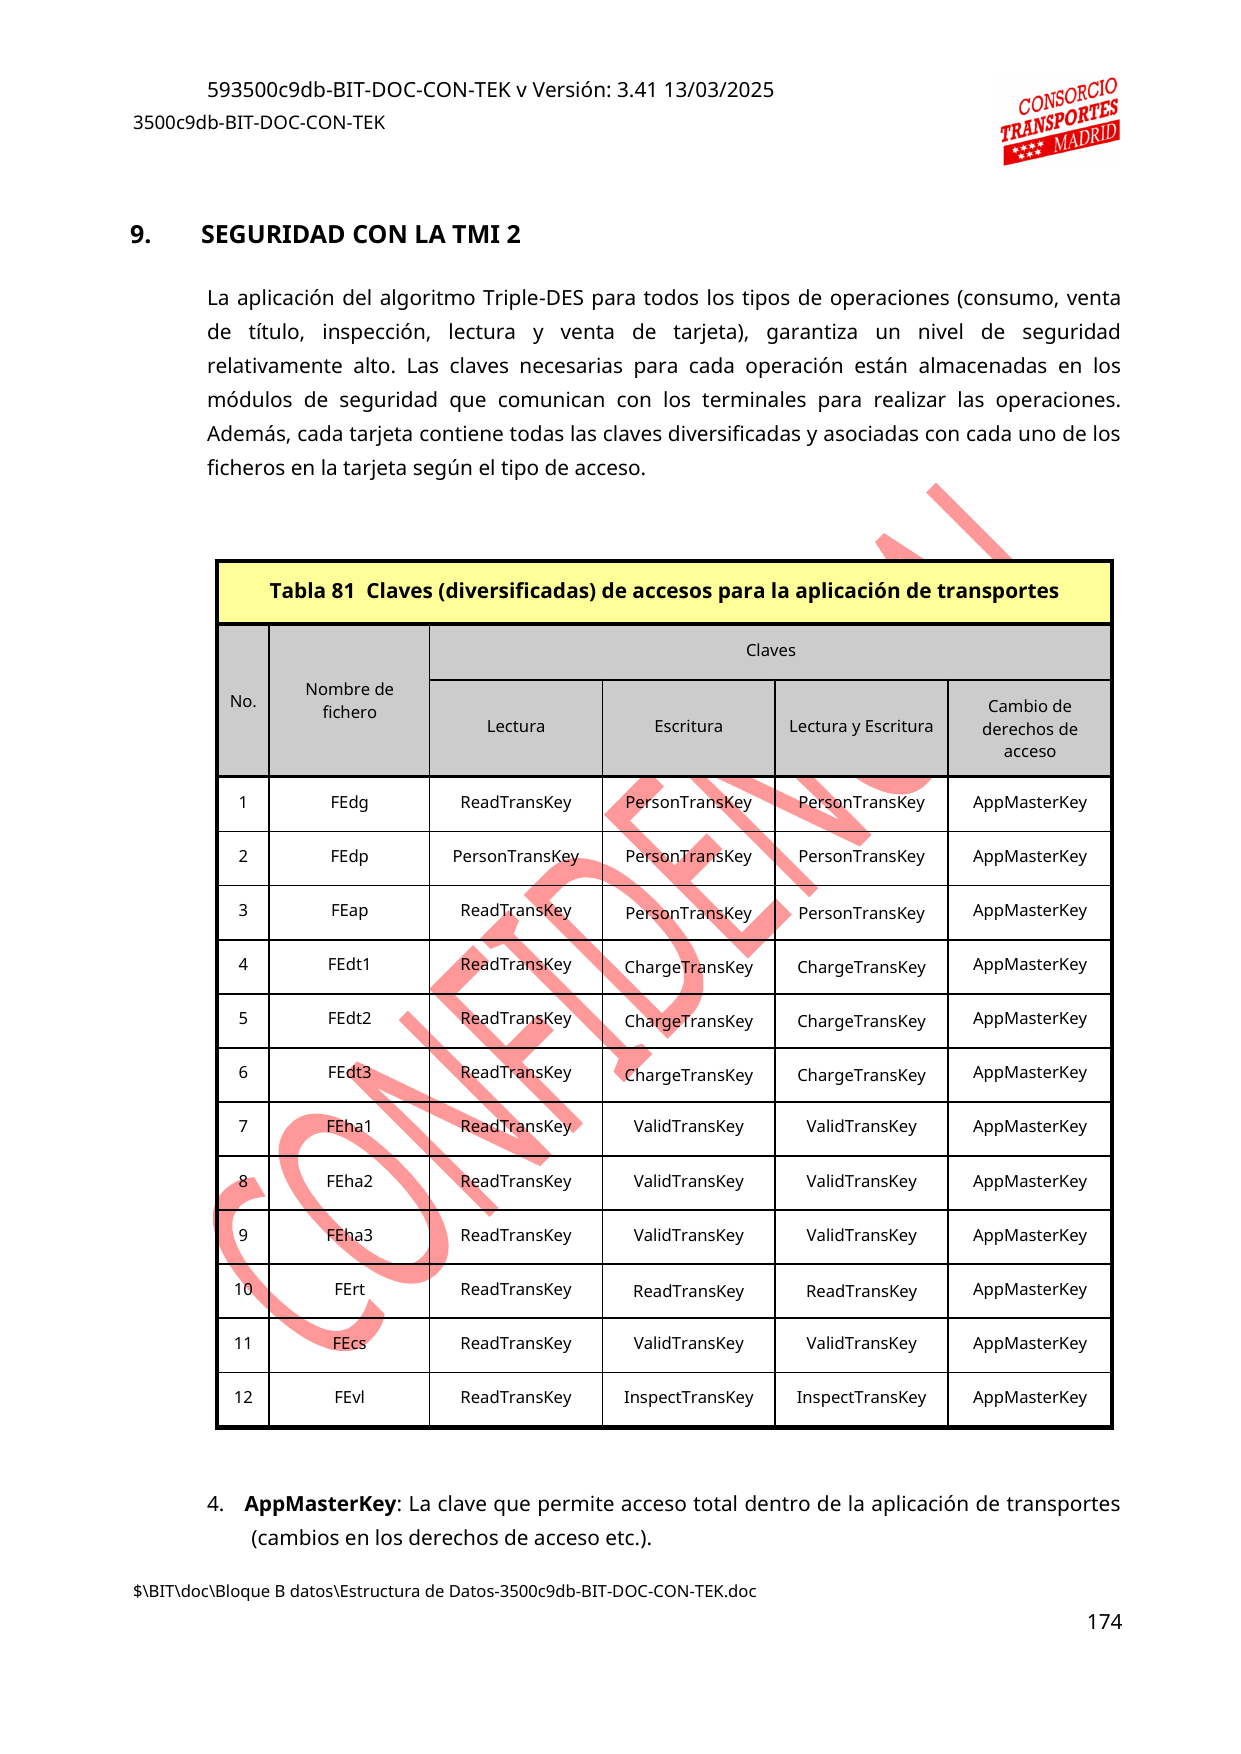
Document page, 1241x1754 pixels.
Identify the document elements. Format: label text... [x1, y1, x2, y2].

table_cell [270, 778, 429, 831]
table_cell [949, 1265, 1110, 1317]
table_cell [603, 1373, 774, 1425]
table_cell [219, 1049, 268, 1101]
text AppMasterKey: La clave que permite acceso total dentro de la aplicación de transportes (cambios en los derechos de acceso etc.). [207, 1489, 1122, 1552]
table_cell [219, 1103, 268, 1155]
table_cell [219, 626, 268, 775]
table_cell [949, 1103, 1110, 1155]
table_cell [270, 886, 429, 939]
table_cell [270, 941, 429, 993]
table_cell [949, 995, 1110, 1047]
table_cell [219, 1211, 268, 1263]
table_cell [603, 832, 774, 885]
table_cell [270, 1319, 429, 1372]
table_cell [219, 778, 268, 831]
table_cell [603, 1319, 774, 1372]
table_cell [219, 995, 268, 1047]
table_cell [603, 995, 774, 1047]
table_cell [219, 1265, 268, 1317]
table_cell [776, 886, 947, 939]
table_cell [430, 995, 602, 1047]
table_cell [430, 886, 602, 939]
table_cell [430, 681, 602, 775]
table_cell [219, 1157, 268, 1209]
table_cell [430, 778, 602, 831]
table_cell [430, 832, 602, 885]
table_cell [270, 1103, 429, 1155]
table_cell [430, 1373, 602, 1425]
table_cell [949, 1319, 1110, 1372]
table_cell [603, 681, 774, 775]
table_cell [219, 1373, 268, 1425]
subtitle SEGURIDAD CON 2 [130, 217, 1122, 251]
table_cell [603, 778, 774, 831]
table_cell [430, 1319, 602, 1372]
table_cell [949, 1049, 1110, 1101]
text La aplicación del algoritmo Triple-DES para todos los tipos de operaciones (consumo, venta de título, inspección, lectura y venta de tarjeta), garantiza un nivel de seguridad relativamente alto. Las claves necesarias para cada operación están almacenadas en los módulos de seguridad que comunican con los terminales para realizar las operaciones. Además, cada tarjeta contiene todas las claves diversificadas y asociadas con cada uno de los ficheros en la tarjeta según el tipo de acceso. [207, 283, 1122, 482]
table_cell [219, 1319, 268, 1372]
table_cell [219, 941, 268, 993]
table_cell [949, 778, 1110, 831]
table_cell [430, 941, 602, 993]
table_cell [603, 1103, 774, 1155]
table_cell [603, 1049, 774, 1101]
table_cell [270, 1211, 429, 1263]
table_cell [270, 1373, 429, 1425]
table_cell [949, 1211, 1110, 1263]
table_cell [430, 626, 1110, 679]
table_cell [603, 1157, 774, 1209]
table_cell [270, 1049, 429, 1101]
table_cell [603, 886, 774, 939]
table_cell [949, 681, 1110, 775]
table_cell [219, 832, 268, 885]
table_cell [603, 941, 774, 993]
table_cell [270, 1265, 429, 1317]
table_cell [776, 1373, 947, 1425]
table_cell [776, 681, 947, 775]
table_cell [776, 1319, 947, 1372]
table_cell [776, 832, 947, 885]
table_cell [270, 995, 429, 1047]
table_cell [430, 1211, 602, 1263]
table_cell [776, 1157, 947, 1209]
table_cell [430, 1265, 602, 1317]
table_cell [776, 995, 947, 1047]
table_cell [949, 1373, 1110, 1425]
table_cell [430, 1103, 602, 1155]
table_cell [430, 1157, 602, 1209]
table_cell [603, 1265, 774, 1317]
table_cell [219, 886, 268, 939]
picture [996, 76, 1122, 166]
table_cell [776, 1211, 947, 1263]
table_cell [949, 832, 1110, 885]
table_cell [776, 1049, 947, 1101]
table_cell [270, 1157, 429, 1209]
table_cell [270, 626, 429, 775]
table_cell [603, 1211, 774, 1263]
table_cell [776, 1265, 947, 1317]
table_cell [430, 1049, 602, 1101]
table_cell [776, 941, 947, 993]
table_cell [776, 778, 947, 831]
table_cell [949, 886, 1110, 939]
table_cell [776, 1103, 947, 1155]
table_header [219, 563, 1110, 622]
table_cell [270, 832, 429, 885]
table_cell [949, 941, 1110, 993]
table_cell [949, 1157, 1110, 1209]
